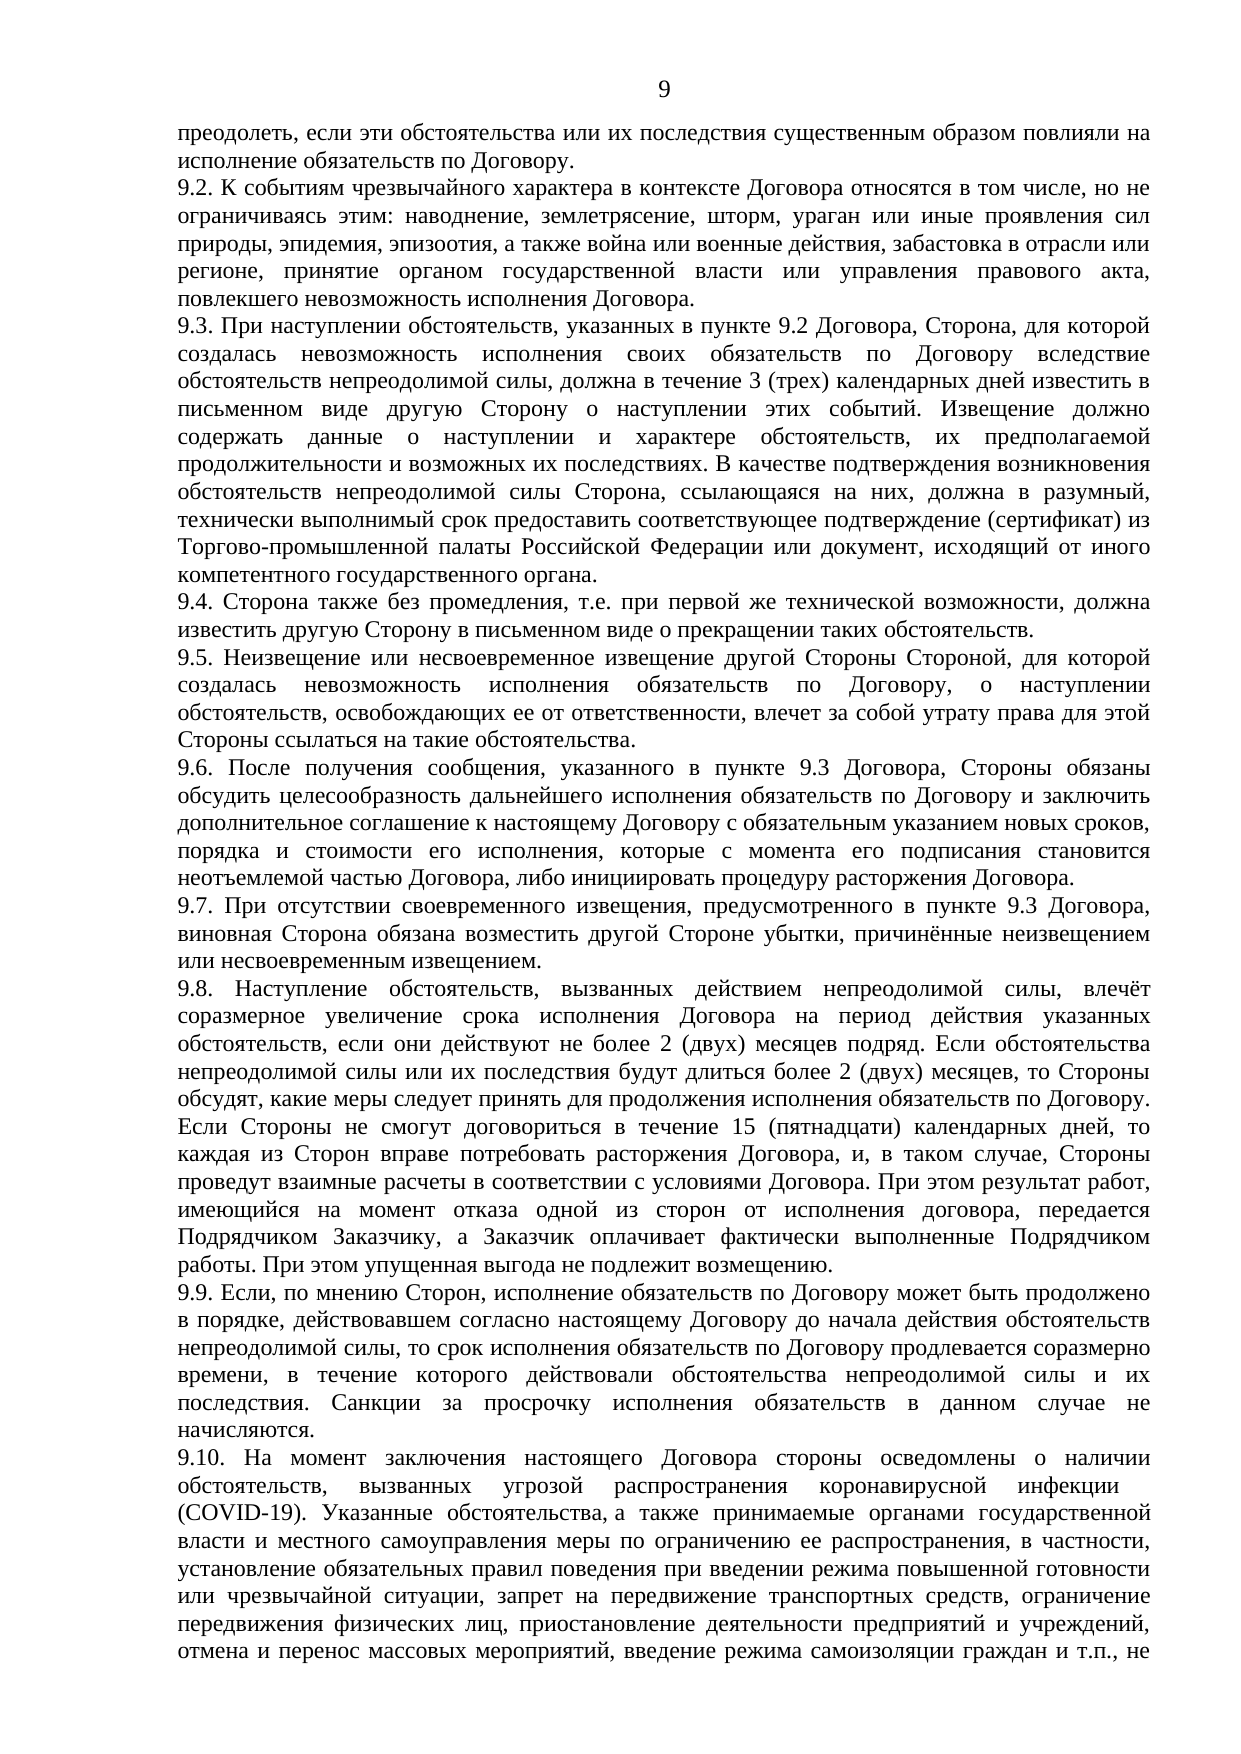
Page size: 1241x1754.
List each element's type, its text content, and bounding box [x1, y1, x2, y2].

text 9.8. Наступление обстоятельств, вызванных действием непреодолимой силы, влечёт соразмерное увеличение срока исполнения Договора на период действия указанных обстоятельств, если они действуют не более 2 (двух) месяцев подряд. Если обстоятельства непреодолимой силы или их последствия будут длиться более 2 (двух) месяцев, то Стороны обсудят, какие меры следует принять для продолжения исполнения обязательств по Договору. Если Стороны не смогут договориться в течение 15 (пятнадцати) календарных дней, то каждая из Сторон вправе потребовать расторжения Договора, и, в таком случае, Стороны проведут взаимные расчеты в соответствии с условиями Договора. При этом результат работ, имеющийся на момент отказа одной из сторон от исполнения договора, передается Подрядчиком Заказчику, а Заказчик оплачивает фактически выполненные Подрядчиком работы. При этом упущенная выгода не подлежит возмещению. [177, 974, 1152, 1277]
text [177, 118, 1152, 173]
text 9.5. Неизвещение или несвоевременное извещение другой Стороны Стороной, для которой создалась невозможность исполнения обязательств по Договору, о наступлении обстоятельств, освобождающих ее от ответственности, влечет за собой утрату права для этой Стороны ссылаться на такие обстоятельства. [177, 643, 1152, 753]
text 9.6. После получения сообщения, указанного в пункте 9.3 Договора, Стороны обязаны обсудить целесообразность дальнейшего исполнения обязательств по Договору и заключить дополнительное соглашение к настоящему Договору с обязательным указанием новых сроков, порядка и стоимости его исполнения, которые с момента его подписания становится неотъемлемой частью Договора, либо инициировать процедуру расторжения Договора. [177, 753, 1152, 891]
text 9.7. При отсутствии своевременного извещения, предусмотренного в пункте 9.3 Договора, виновная Сторона обязана возместить другой Стороне убытки, причинённые неизвещением или несвоевременным извещением. [177, 891, 1152, 974]
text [177, 1443, 1152, 1664]
text 9.3. При наступлении обстоятельств, указанных в пункте 9.2 Договора, Сторона, для которой создалась невозможность исполнения своих обязательств по Договору вследствие обстоятельств непреодолимой силы, должна в течение 3 (трех) календарных дней известить в письменном виде другую Сторону о наступлении этих событий. Извещение должно содержать данные о наступлении и характере обстоятельств, их предполагаемой продолжительности и возможных их последствиях. В качестве подтверждения возникновения обстоятельств непреодолимой силы Сторона, ссылающаяся на них, должна в разумный, технически выполнимый срок предоставить соответствующее подтверждение (сертификат) из Торгово-промышленной палаты Российской Федерации или документ, исходящий от иного компетентного государственного органа. [177, 311, 1152, 587]
text 9.2. К событиям чрезвычайного характера в контексте Договора относятся в том числе, но не ограничиваясь этим: наводнение, землетрясение, шторм, ураган или иные проявления сил природы, эпидемия, эпизоотия, а также война или военные действия, забастовка в отрасли или регионе, принятие органом государственной власти или управления правового акта, повлекшего невозможность исполнения Договора. [177, 173, 1152, 311]
text 9.9. Если, по мнению Сторон, исполнение обязательств по Договору может быть продолжено в порядке, действовавшем согласно настоящему Договору до начала действия обстоятельств непреодолимой силы, то срок исполнения обязательств по Договору продлевается соразмерно времени, в течение которого действовали обстоятельства непреодолимой силы и их последствия. Санкции за просрочку исполнения обязательств в данном случае не начисляются. [177, 1277, 1152, 1443]
text 9.4. Сторона также без промедления, т.е. при первой же технической возможности, должна известить другую Сторону в письменном виде о прекращении таких обстоятельств. [177, 587, 1152, 643]
